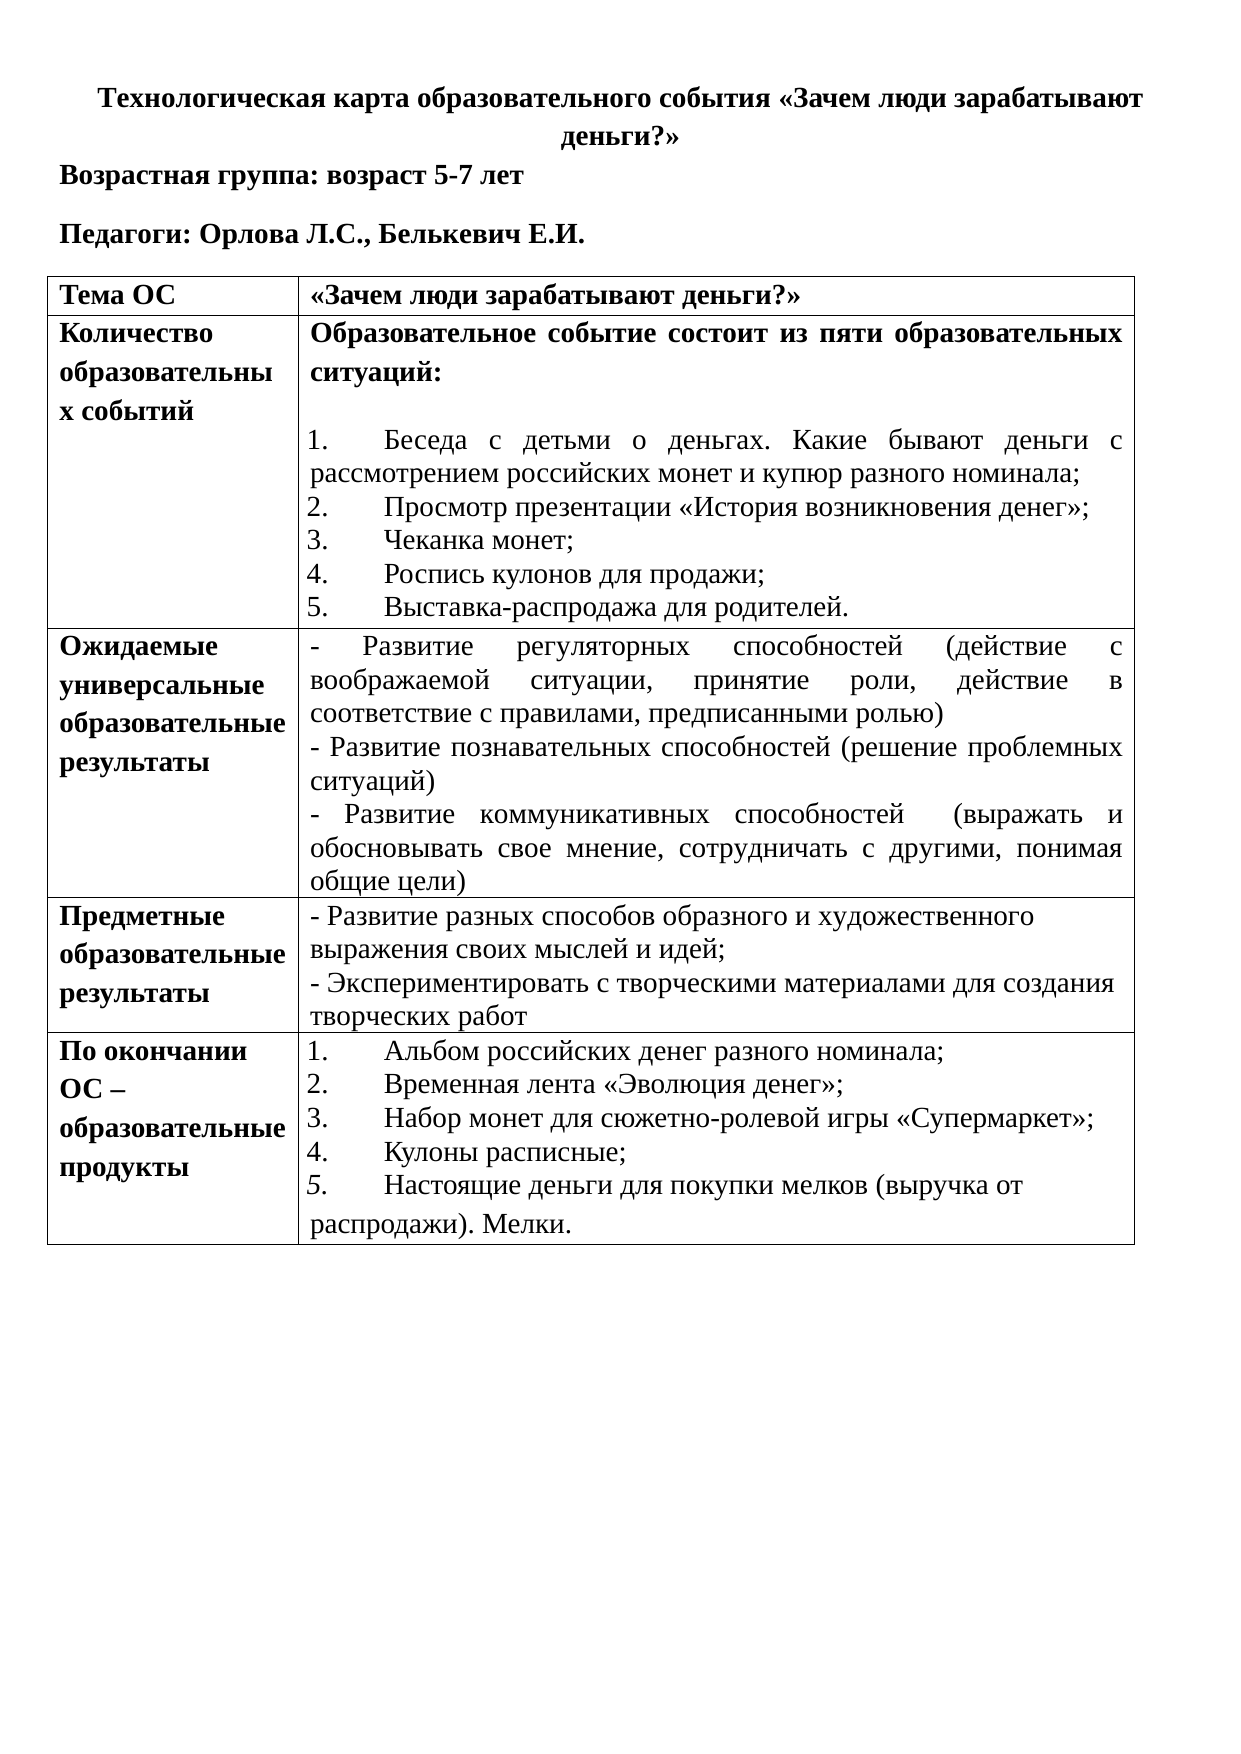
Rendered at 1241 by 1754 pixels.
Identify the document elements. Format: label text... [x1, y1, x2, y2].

table_cell По окончании ОС – образовательные продукты [48, 1033, 298, 1243]
text Возрастная группа: возраст 5-7 лет [59, 157, 1181, 191]
subtitle Технологическая карта образовательного события «Зачем люди зарабатывают деньги?» [59, 80, 1181, 152]
table_header Тема ОС [48, 277, 298, 314]
table_header «Зачем люди зарабатывают деньги?» [299, 277, 1134, 314]
table_cell Альбом российских денег разного номинала; Временная лента «Эволюция денег»; Набор монет для сюжетно-ролевой игры «Супермаркет»; Кулоны расписные; Настоящие деньги для покупки мелков (выручка от распродажи). Мелки. [299, 1033, 1134, 1243]
table_cell - Развитие разных способов образного и художественного выражения своих мыслей и идей; - Экспериментировать с творческими материалами для создания творческих работ [299, 898, 1134, 1032]
table_cell Предметные образовательные результаты [48, 898, 298, 1032]
text Педагоги: Орлова Л.С., Белькевич Е.И. [59, 216, 1181, 250]
table_cell - Развитие регуляторных способностей (действие с воображаемой ситуации, принятие роли, действие в соответствие с правилами, предписанными ролью) - Развитие познавательных способностей (решение проблемных ситуаций) - Развитие коммуникативных способностей (выражать и обосновывать свое мнение, сотрудничать с другими, понимая общие цели) [299, 629, 1134, 897]
table_cell Количество образовательных событий [48, 316, 298, 627]
table_cell Ожидаемые универсальные образовательные результаты [48, 629, 298, 897]
table_cell Образовательное событие состоит из пяти образовательных ситуаций: Беседа с детьми о деньгах. Какие бывают деньги с рассмотрением российских монет и купюр разного номинала; Просмотр презентации «История возникновения денег»; Чеканка монет; Роспись кулонов для продажи; Выставка-распродажа для родителей. [299, 316, 1134, 627]
